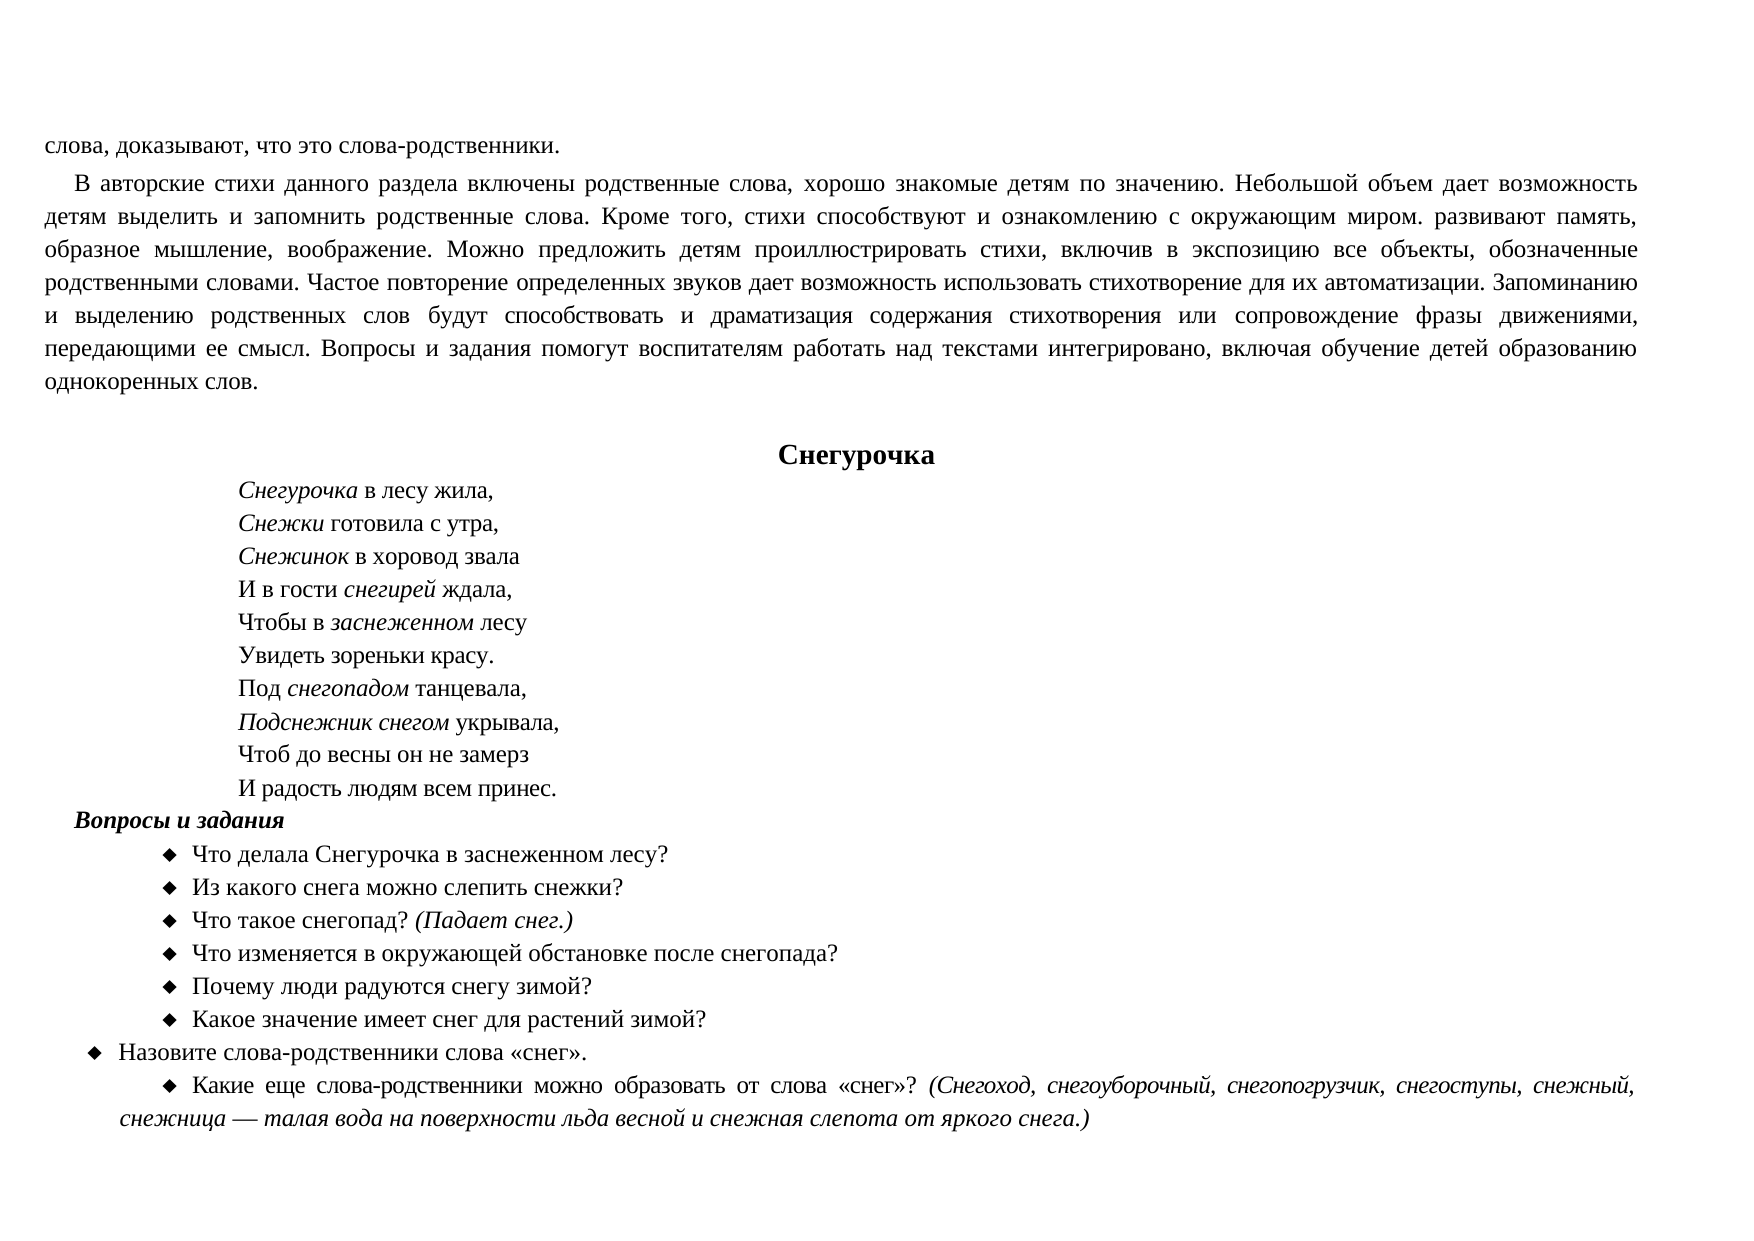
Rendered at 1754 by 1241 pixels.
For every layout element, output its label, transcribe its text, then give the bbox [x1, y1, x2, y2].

text Чтобы в заснеженном лесу [208, 607, 1639, 636]
list Почему люди радуются снегу зимой? [133, 971, 1639, 999]
list Из какого снега можно слепить снежки? [133, 872, 1639, 900]
list Назовите слова-родственники слова «снег». [44, 1037, 1639, 1066]
text Чтоб до весны он не замерз [208, 739, 1639, 768]
text В авторские стихи данного раздела включены родственные слова, хорошо знакомые детям по значению. Небольшой объем дает возможность детям выделить и запомнить родственные слова. Кроме того, стихи способствуют и ознакомлению с окружающим миром. развивают память, образное мышление, воображение. Можно предложить детям проиллюстрировать стихи, включив в экспозицию все объекты, обозначенные родственными словами. Частое повторение определенных звуков дает возможность использовать стихотворение для их автоматизации. Запоминанию и выделению родственных слов будут способствовать и драматизация содержания стихотворения или сопровождение фразы движениями, передающими ее смысл. Вопросы и задания помогут воспитателям работать над текстами интегрировано, включая обучение детей образованию однокоренных слов. [44, 168, 1639, 395]
text Вопросы и задания [44, 806, 1639, 834]
text И радость людям всем принес. [208, 773, 1639, 801]
text слова, доказывают, что это слова-родственники. [44, 130, 1639, 159]
list Что такое снегопад? (Падает снег.) [133, 905, 1639, 933]
text Снегурочка [44, 437, 1639, 470]
text Снежинок в хоровод звала [208, 541, 1639, 570]
text Снежки готовила с утра, [208, 508, 1639, 537]
text Под снегопадом танцевала, [208, 673, 1639, 702]
list Что делала Снегурочка в заснеженном лесу? [133, 839, 1639, 867]
list Какие еще слова-родственники можно образовать от слова «снег»? (Снегоход, снегоуборочный, снегопогрузчик, снегоступы, снежный, снежница — талая вода на поверхности льда весной и снежная слепота от яркого снега.) [119, 1070, 1637, 1132]
text И в гости снегирей ждала, [208, 574, 1639, 603]
text Увидеть зореньки красу. [208, 641, 1639, 669]
list Что изменяется в окружающей обстановке после снегопада? [133, 938, 1639, 966]
list Какое значение имеет снег для растений зимой? [133, 1004, 1639, 1032]
text Снегурочка в лесу жила, [208, 475, 1639, 504]
text Подснежник снегом укрывала, [208, 707, 1639, 735]
